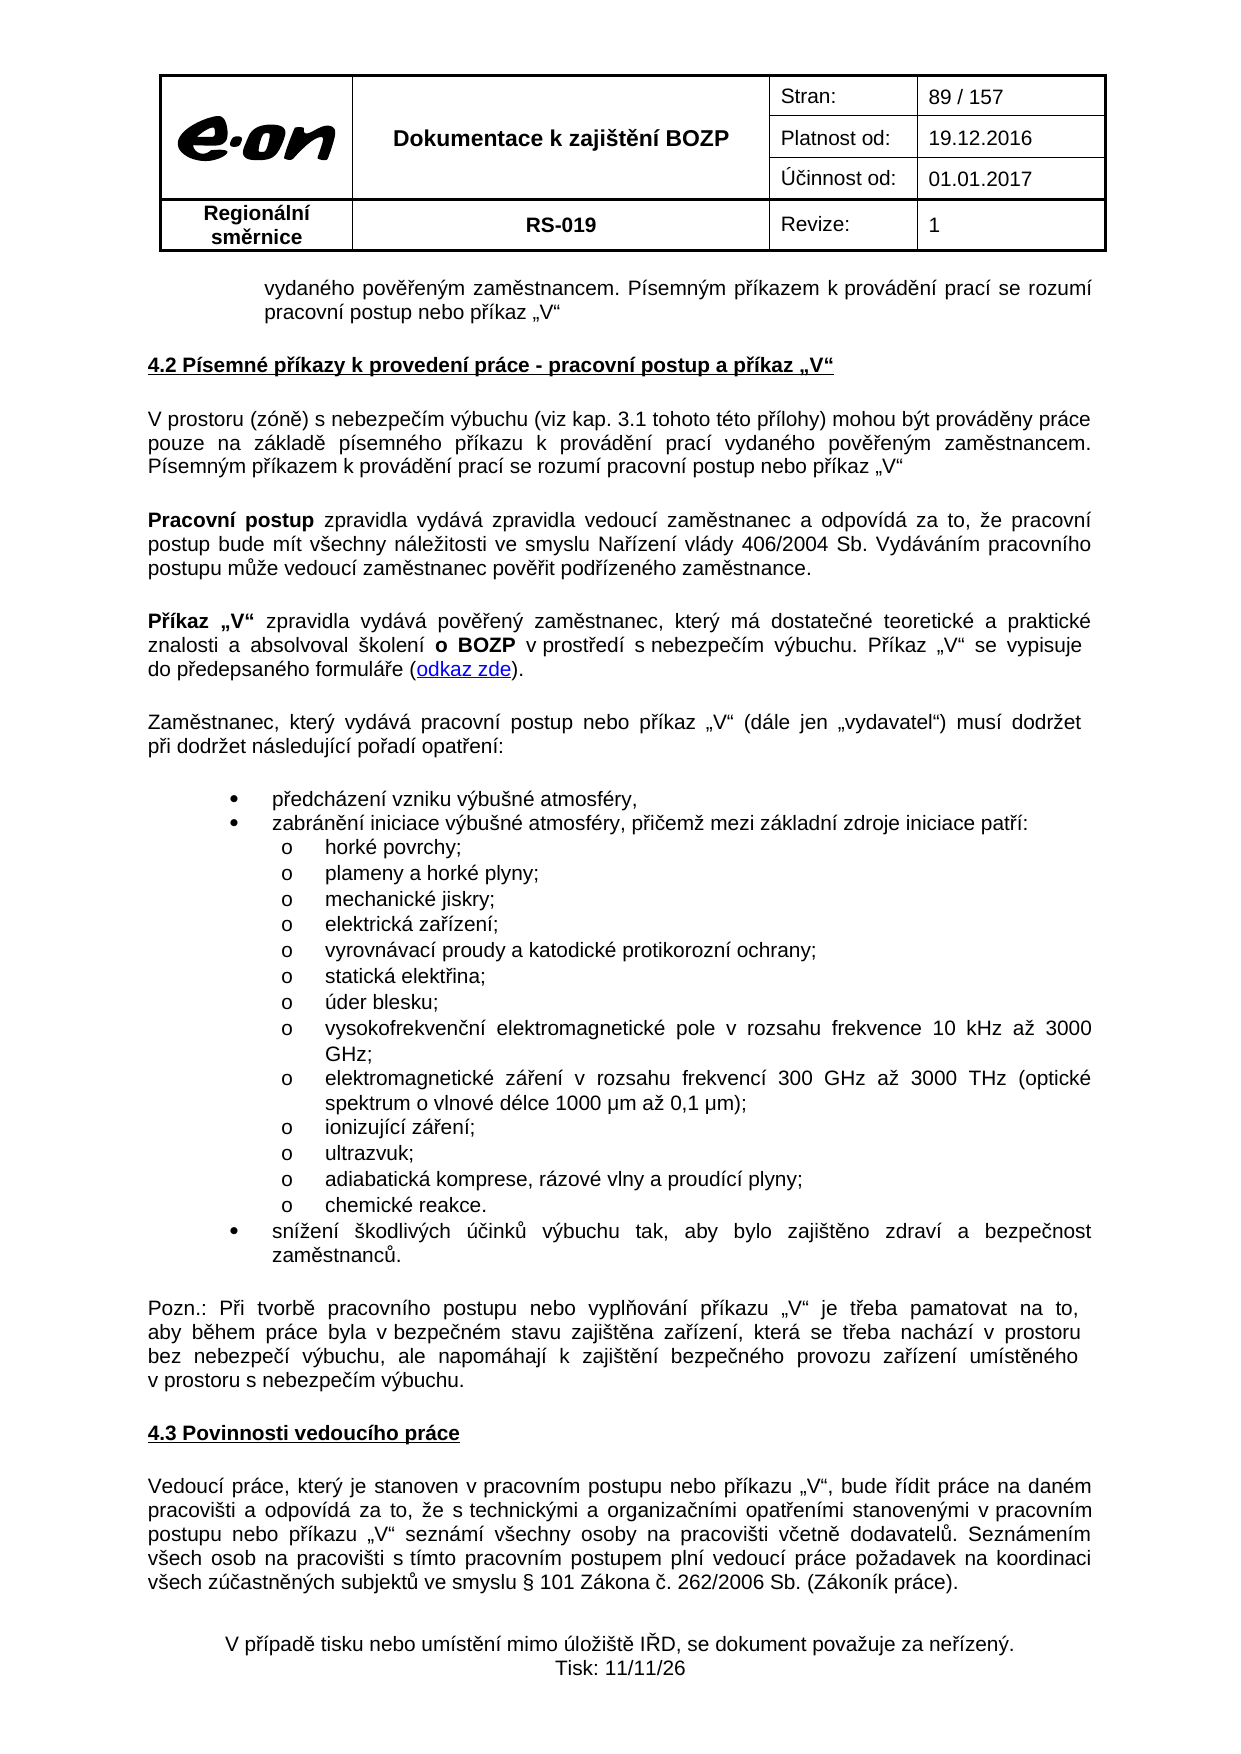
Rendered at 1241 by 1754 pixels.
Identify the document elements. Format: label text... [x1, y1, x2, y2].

text 4.2 Písemné příkazy k provedení práce - pracovní postup a příkaz „V“ [148, 353, 1092, 377]
list úder blesku; [281, 990, 1092, 1016]
list ionizující záření; [281, 1115, 1092, 1141]
list elektrická zařízení; [281, 912, 1092, 938]
list plameny a horké plyny; [281, 861, 1092, 886]
list chemické reakce. [281, 1193, 1092, 1218]
text Zaměstnanec, který vydává pracovní postup nebo příkaz „V“ (dále jen „vydavatel“) musí dodržet při dodržet následující pořadí opatření: [148, 709, 1092, 757]
text Příkaz „V“ zpravidla vydává pověřený zaměstnanec, který má dostatečné teoretické a praktické znalosti a absolvoval školení o BOZP v prostředí s nebezpečím výbuchu. Příkaz „V“ se vypisuje do předepsaného formuláře (odkaz zde). [148, 608, 1092, 680]
list vysokofrekvenční elektromagnetické pole v rozsahu frekvence 10 kHz až 3000 GHz; [281, 1016, 1092, 1065]
list předcházení vzniku výbušné atmosféry, [230, 787, 1092, 811]
list elektromagnetické záření v rozsahu frekvencí 300 GHz až 3000 THz (optické spektrum o vlnové délce 1000 μm až 0,1 μm); [281, 1065, 1092, 1115]
list adiabatická komprese, rázové vlny a proudící plyny; [281, 1167, 1092, 1193]
text Vedoucí práce, který je stanoven v pracovním postupu nebo příkazu „V“, bude řídit práce na daném pracovišti a odpovídá za to, že s technickými a organizačními opatřeními stanovenými v pracovním postupu nebo příkazu „V“ seznámí všechny osoby na pracovišti včetně dodavatelů. Seznámením všech osob na pracovišti s tímto pracovním postupem plní vedoucí práce požadavek na koordinaci všech zúčastněných subjektů ve smyslu § 101 Zákona č. 262/2006 Sb. (Zákoník práce). [148, 1474, 1092, 1593]
list vyrovnávací proudy a katodické protikorozní ochrany; [281, 938, 1092, 964]
text Pracovní postup zpravidla vydává zpravidla vedoucí zaměstnanec a odpovídá za to, že pracovní postup bude mít všechny náležitosti ve smyslu Nařízení vlády 406/2004 Sb. Vydáváním pracovního postupu může vedoucí zaměstnanec pověřit podřízeného zaměstnance. [148, 507, 1092, 579]
list ultrazvuk; [281, 1141, 1092, 1167]
list snížení škodlivých účinků výbuchu tak, aby bylo zajištěno zdraví a bezpečnost zaměstnanců. [230, 1218, 1092, 1266]
text 4.3 Povinnosti vedoucího práce [148, 1421, 1092, 1444]
list zabránění iniciace výbušné atmosféry, přičemž mezi základní zdroje iniciace patří: [230, 811, 1092, 835]
list mechanické jiskry; [281, 886, 1092, 912]
list horké povrchy; [281, 835, 1092, 861]
list statická elektřina; [281, 964, 1092, 990]
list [227, 276, 1092, 324]
text Pozn.: Při tvorbě pracovního postupu nebo vyplňování příkazu „V“ je třeba pamatovat na to, aby během práce byla v bezpečném stavu zajištěna zařízení, která se třeba nachází v prostoru bez nebezpečí výbuchu, ale napomáhají k zajištění bezpečného provozu zařízení umístěného v prostoru s nebezpečím výbuchu. [148, 1296, 1092, 1391]
text V prostoru (zóně) s nebezpečím výbuchu (viz kap. 3.1 tohoto této přílohy) mohou být prováděny práce pouze na základě písemného příkazu k provádění prací vydaného pověřeným zaměstnancem. Písemným příkazem k provádění prací se rozumí pracovní postup nebo příkaz „V“ [148, 406, 1092, 478]
